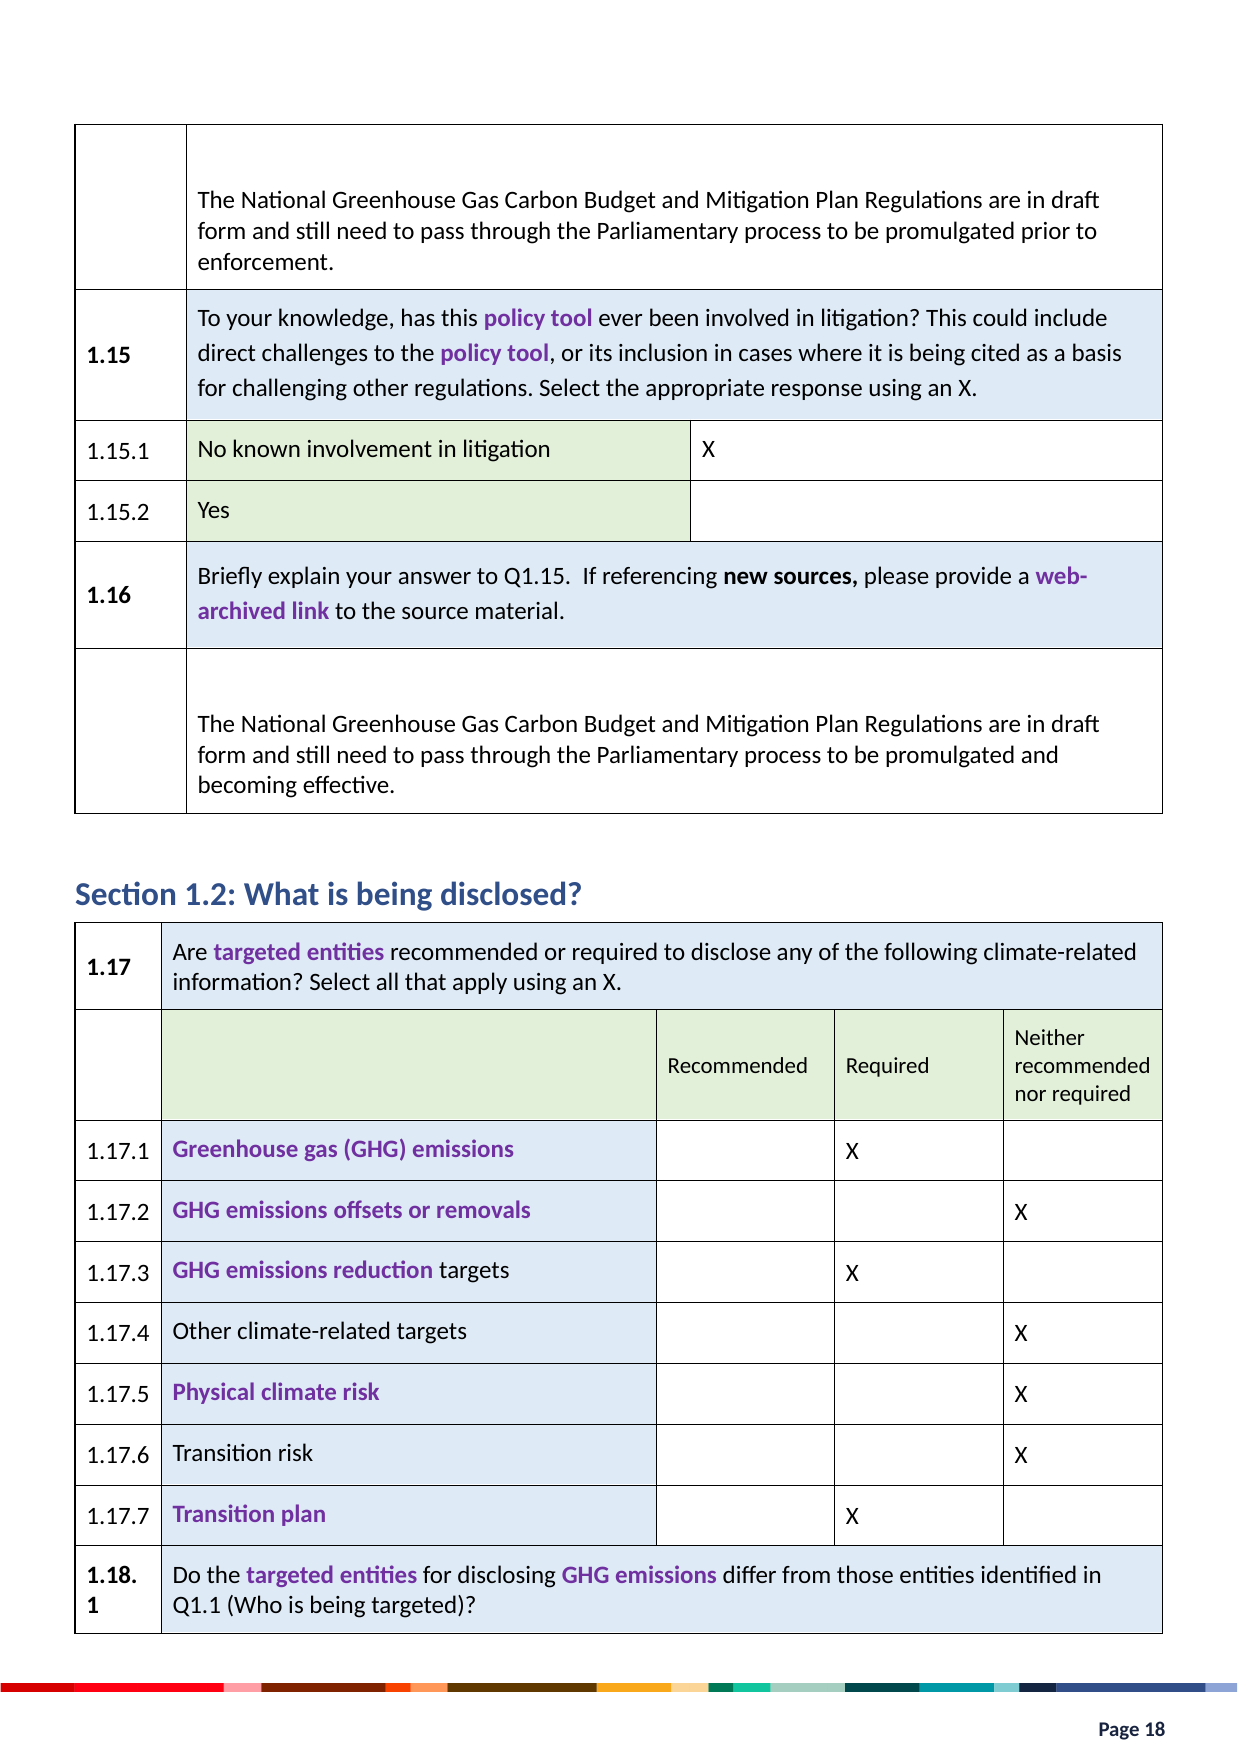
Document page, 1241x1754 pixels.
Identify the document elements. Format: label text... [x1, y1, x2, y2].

table_cell [657, 1121, 834, 1180]
table_cell [835, 1181, 1003, 1241]
table_cell [657, 1242, 834, 1302]
table_cell 1.17.4 [76, 1303, 161, 1363]
subtitle Section 1.2: What is being disclosed? [75, 873, 1165, 914]
table_cell X [1004, 1364, 1162, 1424]
table_cell [76, 649, 186, 812]
table_cell Transition plan [162, 1486, 656, 1545]
table_cell [1004, 1242, 1162, 1302]
table_cell [657, 1425, 834, 1484]
table_cell 1.16 [76, 542, 186, 647]
table_cell 1.17.3 [76, 1242, 161, 1302]
table_cell [76, 125, 186, 289]
table_cell [657, 1486, 834, 1545]
table_cell Transition risk [162, 1425, 656, 1484]
table_cell [657, 1303, 834, 1363]
table_header 1.17 [76, 923, 161, 1009]
table_cell GHG emissions reduction targets [162, 1242, 656, 1302]
table_cell The National Greenhouse Gas Carbon Budget and Mitigation Plan Regulations are in draft form and still need to pass through the Parliamentary process to be promulgated prior to enforcement. [187, 125, 1162, 289]
table_cell [657, 1181, 834, 1241]
table_cell [835, 1364, 1003, 1424]
table_cell 1.15.1 [76, 421, 186, 480]
table_cell 1.17.6 [76, 1425, 161, 1484]
table_cell [835, 1303, 1003, 1363]
table_cell [835, 1425, 1003, 1484]
table_cell [691, 481, 1162, 541]
table_cell X [691, 421, 1162, 480]
table_cell X [1004, 1303, 1162, 1363]
table_cell 1.15 [76, 290, 186, 419]
table_cell X [835, 1486, 1003, 1545]
table_cell Other climate-related targets [162, 1303, 656, 1363]
table_cell 1.17.5 [76, 1364, 161, 1424]
table_cell To your knowledge, has this policy tool ever been involved in litigation? This could include direct challenges to the policy tool, or its inclusion in cases where it is being cited as a basis for challenging other regulations. Select the appropriate response using an X. [187, 290, 1162, 419]
table_cell 1.17.7 [76, 1486, 161, 1545]
table_cell GHG emissions offsets or removals [162, 1181, 656, 1241]
table_cell [1004, 1121, 1162, 1180]
table_cell X [1004, 1425, 1162, 1484]
table_cell X [1004, 1181, 1162, 1241]
table_cell 1.17.1 [76, 1121, 161, 1180]
table_cell [657, 1364, 834, 1424]
table_cell Neither recommended nor required [1004, 1010, 1162, 1119]
table_cell X [835, 1242, 1003, 1302]
table_cell The National Greenhouse Gas Carbon Budget and Mitigation Plan Regulations are in draft form and still need to pass through the Parliamentary process to be promulgated and becoming effective. [187, 649, 1162, 812]
table_cell [1004, 1486, 1162, 1545]
table_header Are targeted entities recommended or required to disclose any of the following climate-related information? Select all that apply using an X. [162, 923, 1162, 1009]
table_cell Greenhouse gas (GHG) emissions [162, 1121, 656, 1180]
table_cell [162, 1546, 1162, 1632]
table_cell No known involvement in litigation [187, 421, 690, 480]
table_cell [76, 1010, 161, 1119]
table_cell X [835, 1121, 1003, 1180]
table_cell Yes [187, 481, 690, 541]
table_cell 1.18.1 [76, 1546, 161, 1632]
table_cell Briefly explain your answer to Q1.15. If referencing new sources, please provide a web-archived link to the source material. [187, 542, 1162, 647]
picture [0, 1683, 1236, 1692]
table_cell Recommended [657, 1010, 834, 1119]
table_cell Required [835, 1010, 1003, 1119]
table_cell Physical climate risk [162, 1364, 656, 1424]
table_cell 1.15.2 [76, 481, 186, 541]
table_cell [162, 1010, 656, 1119]
table_cell 1.17.2 [76, 1181, 161, 1241]
